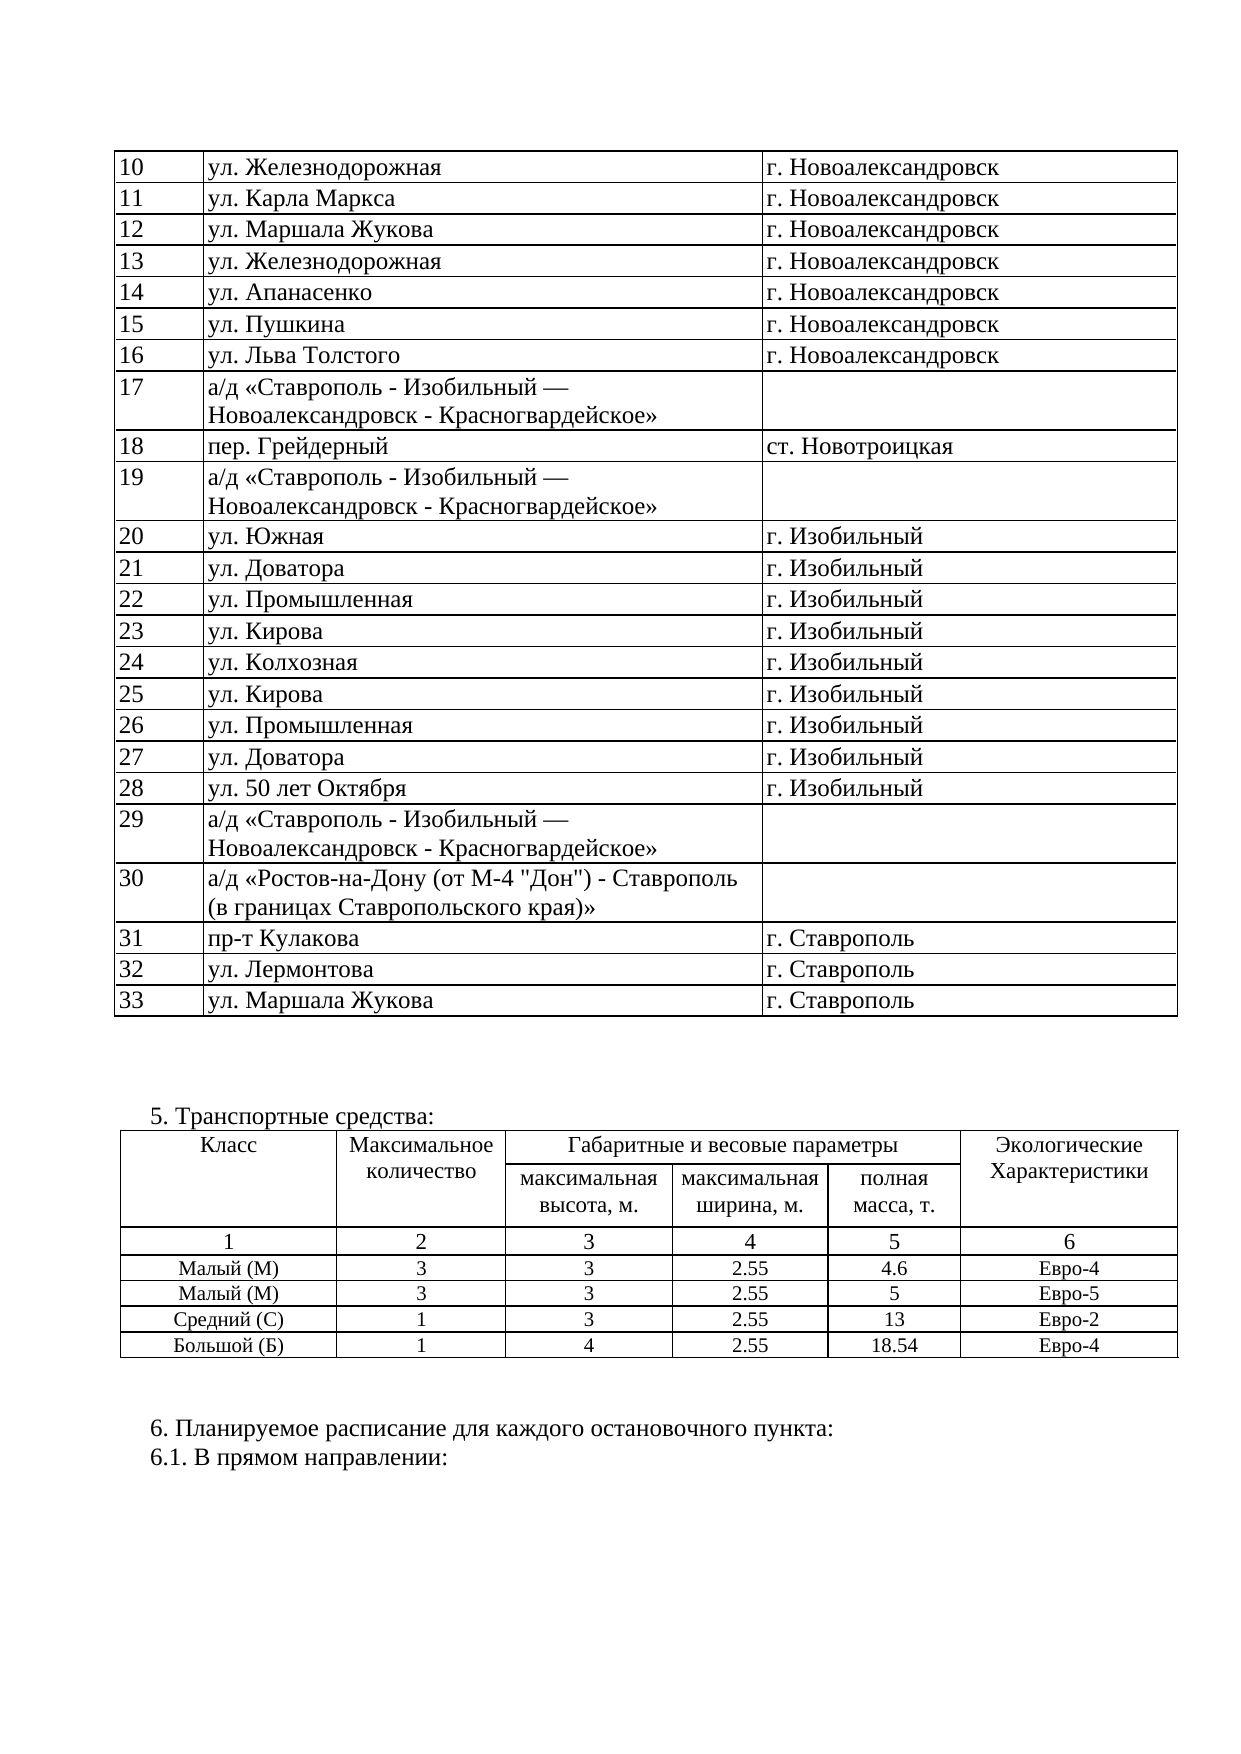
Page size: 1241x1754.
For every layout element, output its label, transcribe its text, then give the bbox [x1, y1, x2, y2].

table_cell 20 [115, 521, 203, 551]
table_cell 2.55 [673, 1281, 827, 1305]
table_cell 22 [115, 584, 203, 614]
table_cell ул. Маршала Жукова [204, 215, 762, 244]
table_cell 17 [115, 371, 203, 429]
table_cell г. Новоалександровск [763, 276, 1177, 307]
table_cell 2.55 [673, 1333, 827, 1357]
table_cell Малый (М) [121, 1281, 336, 1305]
table_cell 27 [115, 741, 203, 771]
table_cell ул. 50 лет Октября [204, 773, 762, 803]
table_header Габаритные и весовые параметры [506, 1131, 960, 1163]
table_cell а/д «Ставрополь - Изобильный — Новоалександровск - Красногвардейское» [204, 805, 762, 862]
text 5. Транспортные средства: [150, 1101, 1090, 1129]
table_cell Евро-4 [961, 1256, 1177, 1280]
table_cell 15 [115, 308, 203, 339]
table_cell г. Изобильный [763, 614, 1177, 646]
table_cell г. Изобильный [763, 646, 1177, 677]
table_cell 4 [506, 1333, 672, 1357]
table_cell 3 [337, 1281, 505, 1305]
table_cell Евро-2 [961, 1307, 1177, 1331]
table_cell г. Новоалександровск [763, 339, 1177, 370]
table_cell г. Изобильный [763, 520, 1177, 551]
table_cell 31 [115, 922, 203, 952]
table_cell 2.55 [673, 1307, 827, 1331]
table_cell 13 [829, 1307, 960, 1331]
table_cell г. Ставрополь [763, 984, 1177, 1015]
table_cell ул. Южная [204, 521, 762, 551]
text 6. Планируемое расписание для каждого остановочного пункта: [150, 1413, 1090, 1442]
table_cell г. Изобильный [763, 551, 1177, 583]
table_cell ул. Колхозная [204, 647, 762, 677]
table_cell г. Новоалександровск [763, 244, 1177, 276]
table_cell 2.55 [673, 1256, 827, 1280]
table_cell а/д «Ростов-на-Дону (от М-4 "Дон") - Ставрополь (в границах Ставропольского края)» [204, 864, 762, 921]
table_cell 5 [829, 1281, 960, 1305]
table_cell 1 [337, 1333, 505, 1357]
table_cell ст. Новотроицкая [763, 429, 1177, 461]
table_cell 3 [506, 1307, 672, 1331]
table_cell 11 [115, 183, 203, 213]
table_cell 16 [115, 340, 203, 370]
table_cell ул. Доватора [204, 742, 762, 771]
table_cell ул. Промышленная [204, 710, 762, 740]
table_cell а/д «Ставрополь - Изобильный — Новоалександровск - Красногвардейское» [204, 372, 762, 429]
table_cell 26 [115, 710, 203, 740]
table_cell ул. Железнодорожная [204, 152, 762, 181]
table_cell полная масса, т. [829, 1165, 960, 1226]
table_cell 3 [337, 1256, 505, 1280]
table_cell ул. Лермонтова [204, 954, 762, 984]
table_cell 10 [115, 152, 203, 181]
table_cell ул. Апанасенко [204, 277, 762, 307]
table_cell Евро-5 [961, 1281, 1177, 1305]
table_cell Малый (М) [121, 1256, 336, 1280]
table_cell 3 [506, 1281, 672, 1305]
table_cell г. Изобильный [763, 709, 1177, 740]
table_cell 3 [506, 1228, 672, 1254]
table_cell г. Изобильный [763, 771, 1177, 803]
table_cell 4.6 [829, 1256, 960, 1280]
table_cell 1 [121, 1228, 336, 1254]
table_cell 24 [115, 647, 203, 677]
table_cell 18 [115, 430, 203, 461]
table_cell ул. Железнодорожная [204, 246, 762, 276]
table_cell 13 [115, 245, 203, 276]
table_cell 28 [115, 773, 203, 803]
table_cell г. Ставрополь [763, 921, 1177, 952]
table_cell максимальная высота, м. [506, 1165, 672, 1226]
table_cell 4 [673, 1228, 827, 1254]
table_cell пер. Грейдерный [204, 431, 762, 461]
table_cell ул. Карла Маркса [204, 183, 762, 213]
table_cell ул. Кирова [204, 616, 762, 646]
table_cell 25 [115, 678, 203, 708]
table_cell 2 [337, 1228, 505, 1254]
table_cell г. Ставрополь [763, 953, 1177, 984]
table_cell г. Изобильный [763, 583, 1177, 614]
table_cell г. Изобильный [763, 677, 1177, 708]
table_cell 12 [115, 214, 203, 244]
table_cell 30 [115, 863, 203, 921]
table_cell [763, 803, 1177, 862]
table_header Максимальное количество [337, 1131, 505, 1226]
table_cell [763, 152, 1177, 181]
table_cell пр-т Кулакова [204, 923, 762, 952]
text 6.1. В прямом направлении: [150, 1442, 1090, 1471]
table_cell Евро-4 [961, 1333, 1177, 1357]
table_cell ул. Пушкина [204, 309, 762, 339]
table_cell максимальная ширина, м. [673, 1165, 827, 1226]
table_cell 1 [337, 1307, 505, 1331]
table_cell 14 [115, 277, 203, 307]
table_cell 5 [829, 1228, 960, 1254]
table_cell [763, 862, 1177, 921]
table_cell ул. Льва Толстого [204, 340, 762, 370]
table_cell [763, 370, 1177, 429]
table_cell [763, 461, 1177, 520]
table_cell 3 [506, 1256, 672, 1280]
table_header Класс [121, 1131, 336, 1226]
table_cell Средний (С) [121, 1307, 336, 1331]
table_cell 32 [115, 954, 203, 984]
table_cell ул. Промышленная [204, 584, 762, 614]
table_cell г. Новоалександровск [763, 307, 1177, 339]
table_cell 33 [115, 985, 203, 1015]
table_cell 23 [115, 615, 203, 646]
table_cell 21 [115, 552, 203, 583]
table_cell 29 [115, 804, 203, 862]
table_header Экологические Характеристики [961, 1131, 1177, 1226]
table_cell 18.54 [829, 1333, 960, 1357]
table_cell г. Новоалександровск [763, 181, 1177, 213]
table_cell а/д «Ставрополь - Изобильный — Новоалександровск - Красногвардейское» [204, 462, 762, 520]
table_cell г. Новоалександровск [763, 213, 1177, 244]
table_cell ул. Кирова [204, 679, 762, 708]
table_cell 19 [115, 462, 203, 520]
table_cell Большой (Б) [121, 1333, 336, 1357]
table_cell 6 [961, 1228, 1177, 1254]
table_cell ул. Доватора [204, 553, 762, 583]
table_cell г. Изобильный [763, 740, 1177, 771]
table_cell ул. Маршала Жукова [204, 986, 762, 1015]
